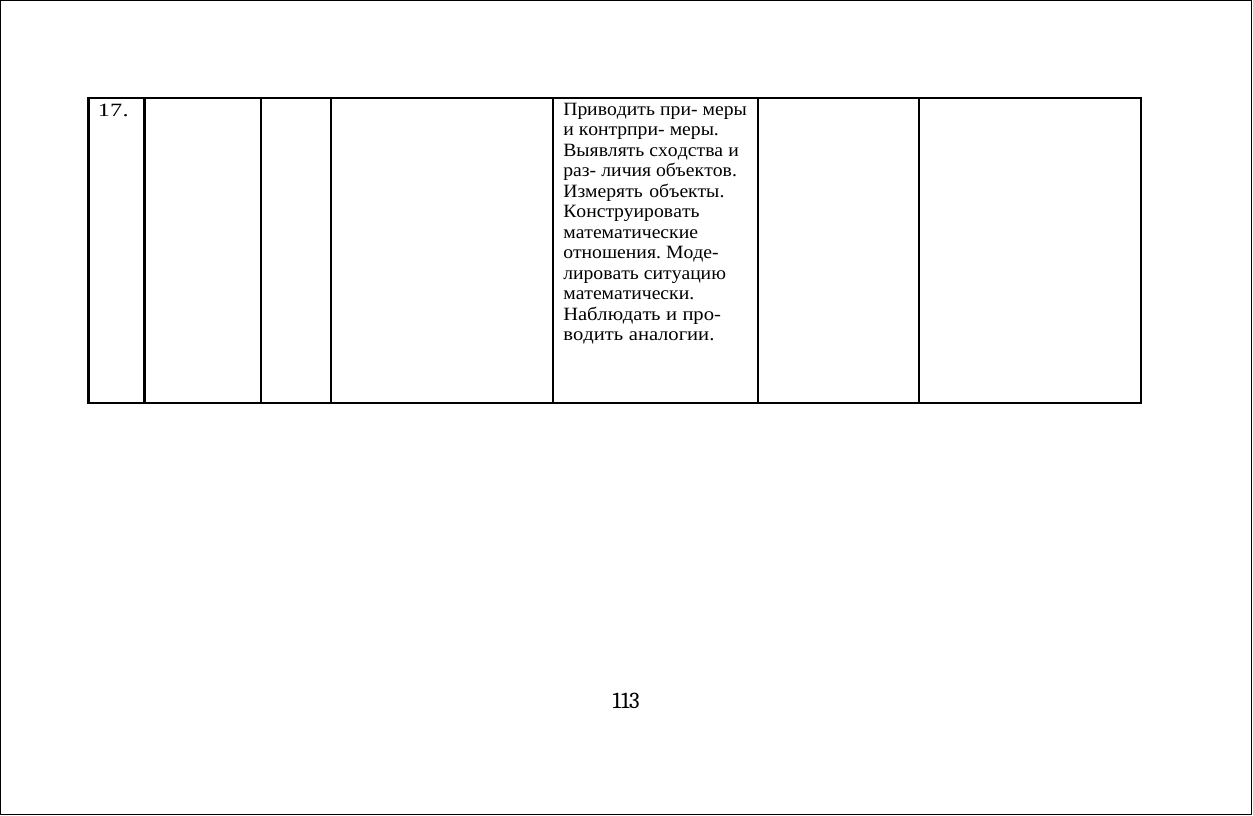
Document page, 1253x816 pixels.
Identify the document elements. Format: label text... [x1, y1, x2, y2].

table_header [332, 99, 552, 402]
table_header [146, 99, 260, 402]
table_header [262, 99, 330, 402]
table_header [759, 99, 918, 402]
table_header 17. [90, 99, 143, 402]
table_header Приводить при- меры и контрпри- меры. Выявлять сходства и раз- личия объектов. Измерять объекты. Конструировать математические отношения. Моде- лировать ситуацию математически. Наблюдать и про- водить аналогии. [554, 99, 757, 402]
table_header [920, 99, 1140, 402]
